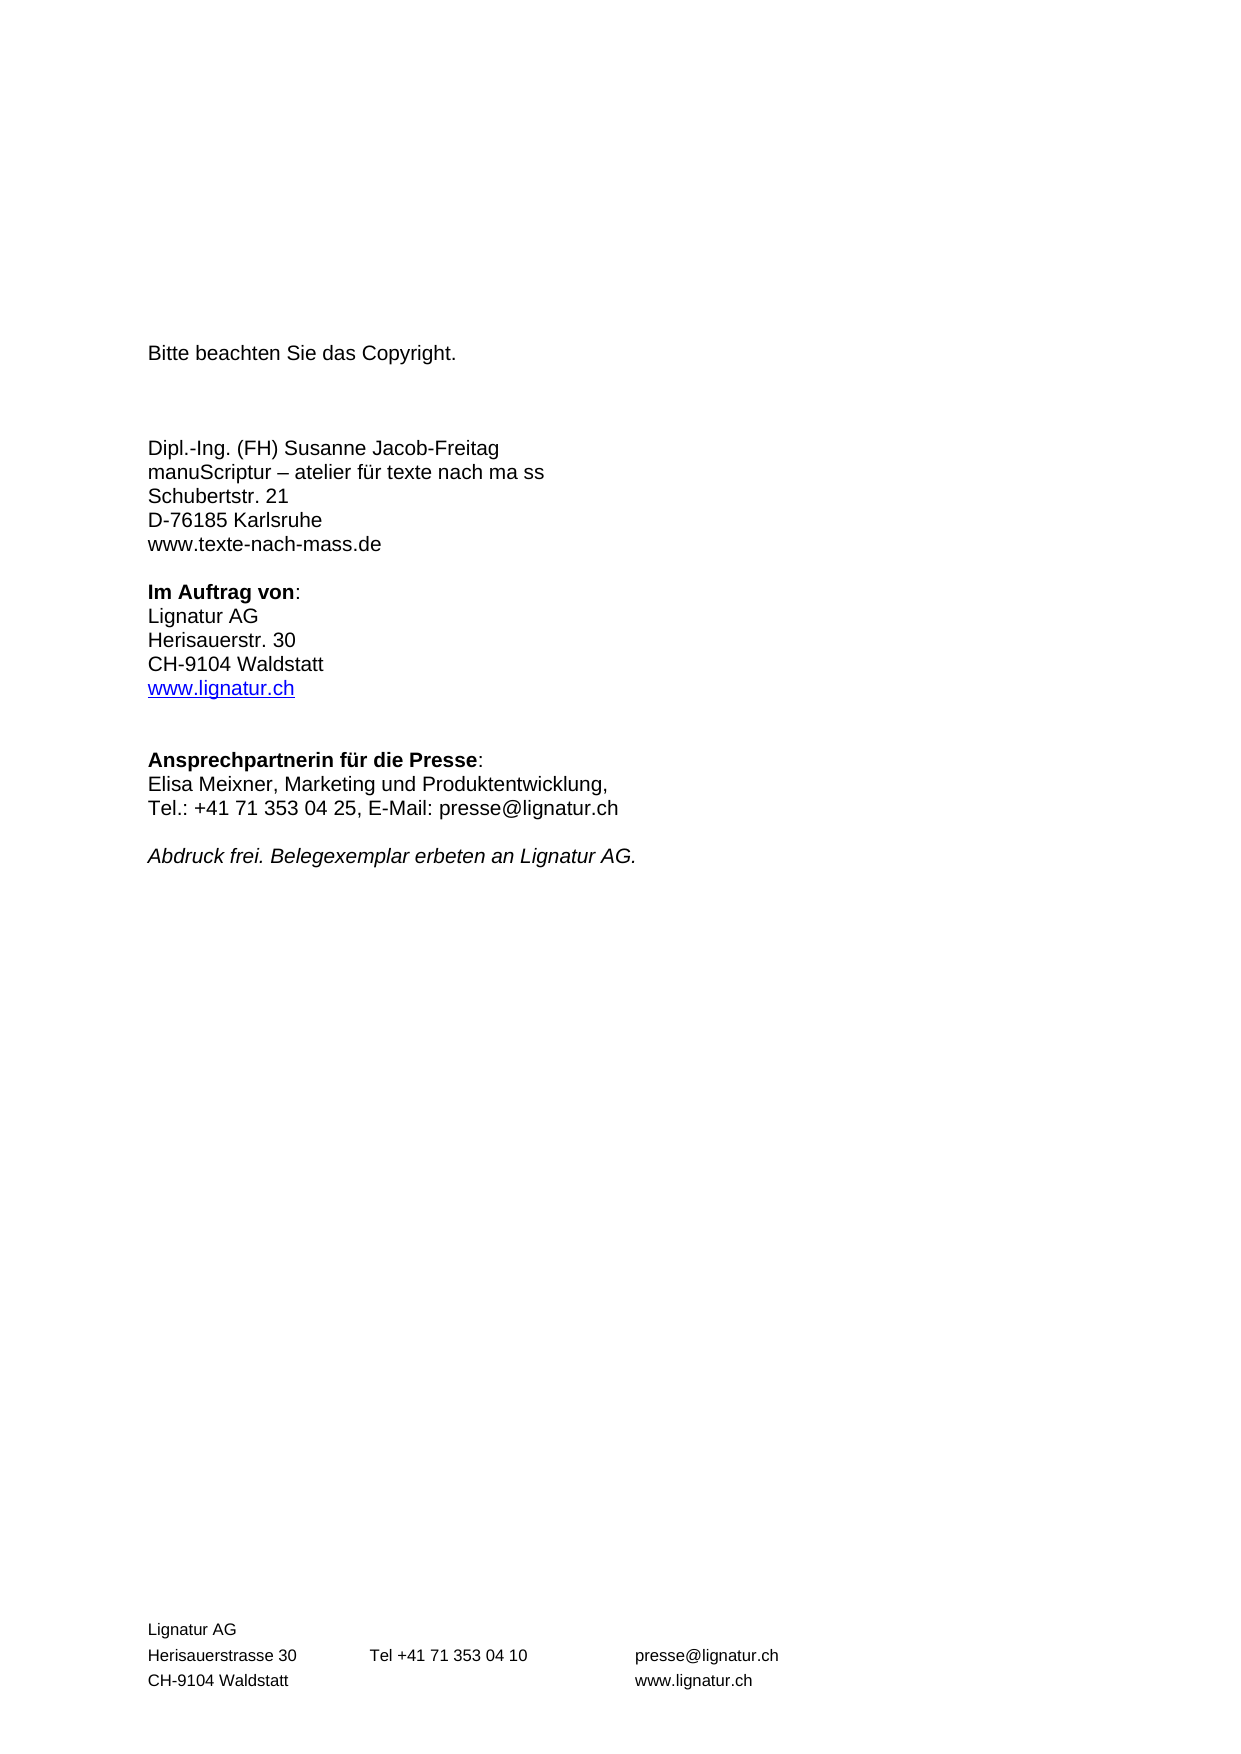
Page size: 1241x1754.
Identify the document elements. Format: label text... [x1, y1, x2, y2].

text Abdruck frei. Belegexemplar erbeten an Lignatur AG. [148, 843, 871, 867]
text Herisauerstr. 30 [148, 628, 871, 652]
text D-76185 Karlsruhe [148, 508, 871, 532]
text CH-9104 Waldstatt [148, 652, 871, 676]
text Tel.: +41 71 353 04 25, E-Mail: presse@lignatur.ch [148, 796, 871, 819]
text Lignatur AG [148, 604, 871, 628]
text Elisa Meixner, Marketing und Produktentwicklung, [148, 772, 871, 796]
text Dipl.-Ing. (FH) Susanne Jacob-Freitag [148, 436, 871, 460]
text Schubertstr. 21 [148, 484, 871, 508]
text Ansprechpartnerin für die Presse: [148, 748, 871, 772]
text www.texte-nach-mass.de [148, 532, 871, 556]
text www.lignatur.ch [148, 676, 871, 700]
text manuScriptur – atelier für texte nach ma ss [148, 460, 871, 484]
text Im Auftrag von: [148, 580, 871, 604]
text Bitte beachten Sie das Copyright. [148, 340, 871, 364]
